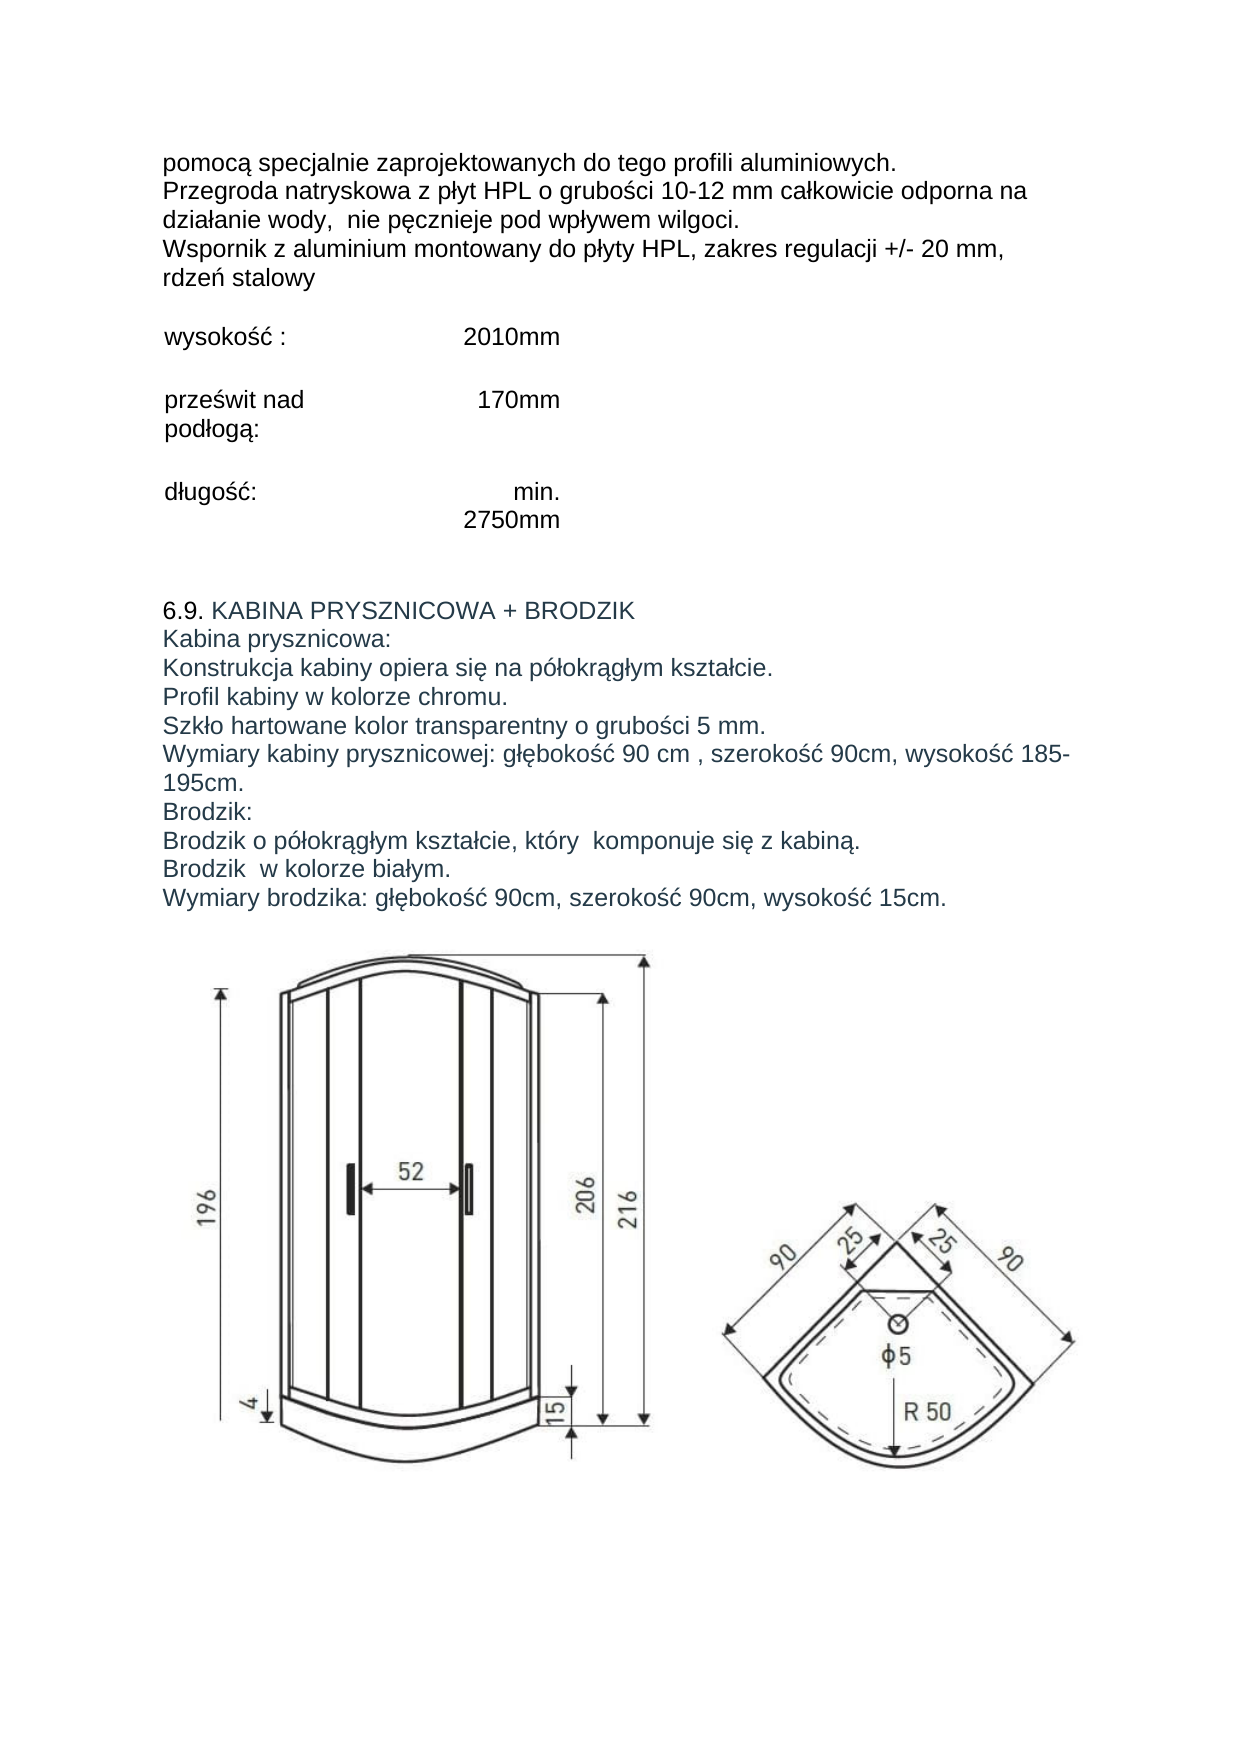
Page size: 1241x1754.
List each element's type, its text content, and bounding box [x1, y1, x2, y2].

picture [162, 912, 1108, 1510]
text 6.9. KABINA PRYSZNICOWA + BRODZIK Kabina prysznicowa: Konstrukcja kabiny opiera się na półokrągłym kształcie. Profil kabiny w kolorze chromu. Szkło hartowane kolor transparentny o grubości 5 mm. Wymiary kabiny prysznicowej: głębokość 90 cm , szerokość 90cm, wysokość 185-195cm. Brodzik: Brodzik o półokrągłym kształcie, który komponuje się z kabiną. Brodzik w kolorze białym. Wymiary brodzika: głębokość 90cm, szerokość 90cm, wysokość 15cm. [162, 596, 1093, 912]
table_cell 170mm [409, 383, 560, 475]
table_cell min. 2750mm [409, 475, 560, 567]
table_header wysokość : [163, 320, 409, 383]
table_header 2010mm [409, 320, 560, 383]
table_cell długość: [163, 475, 409, 567]
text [162, 148, 1093, 320]
table_cell prześwit nad podłogą: [163, 383, 409, 475]
